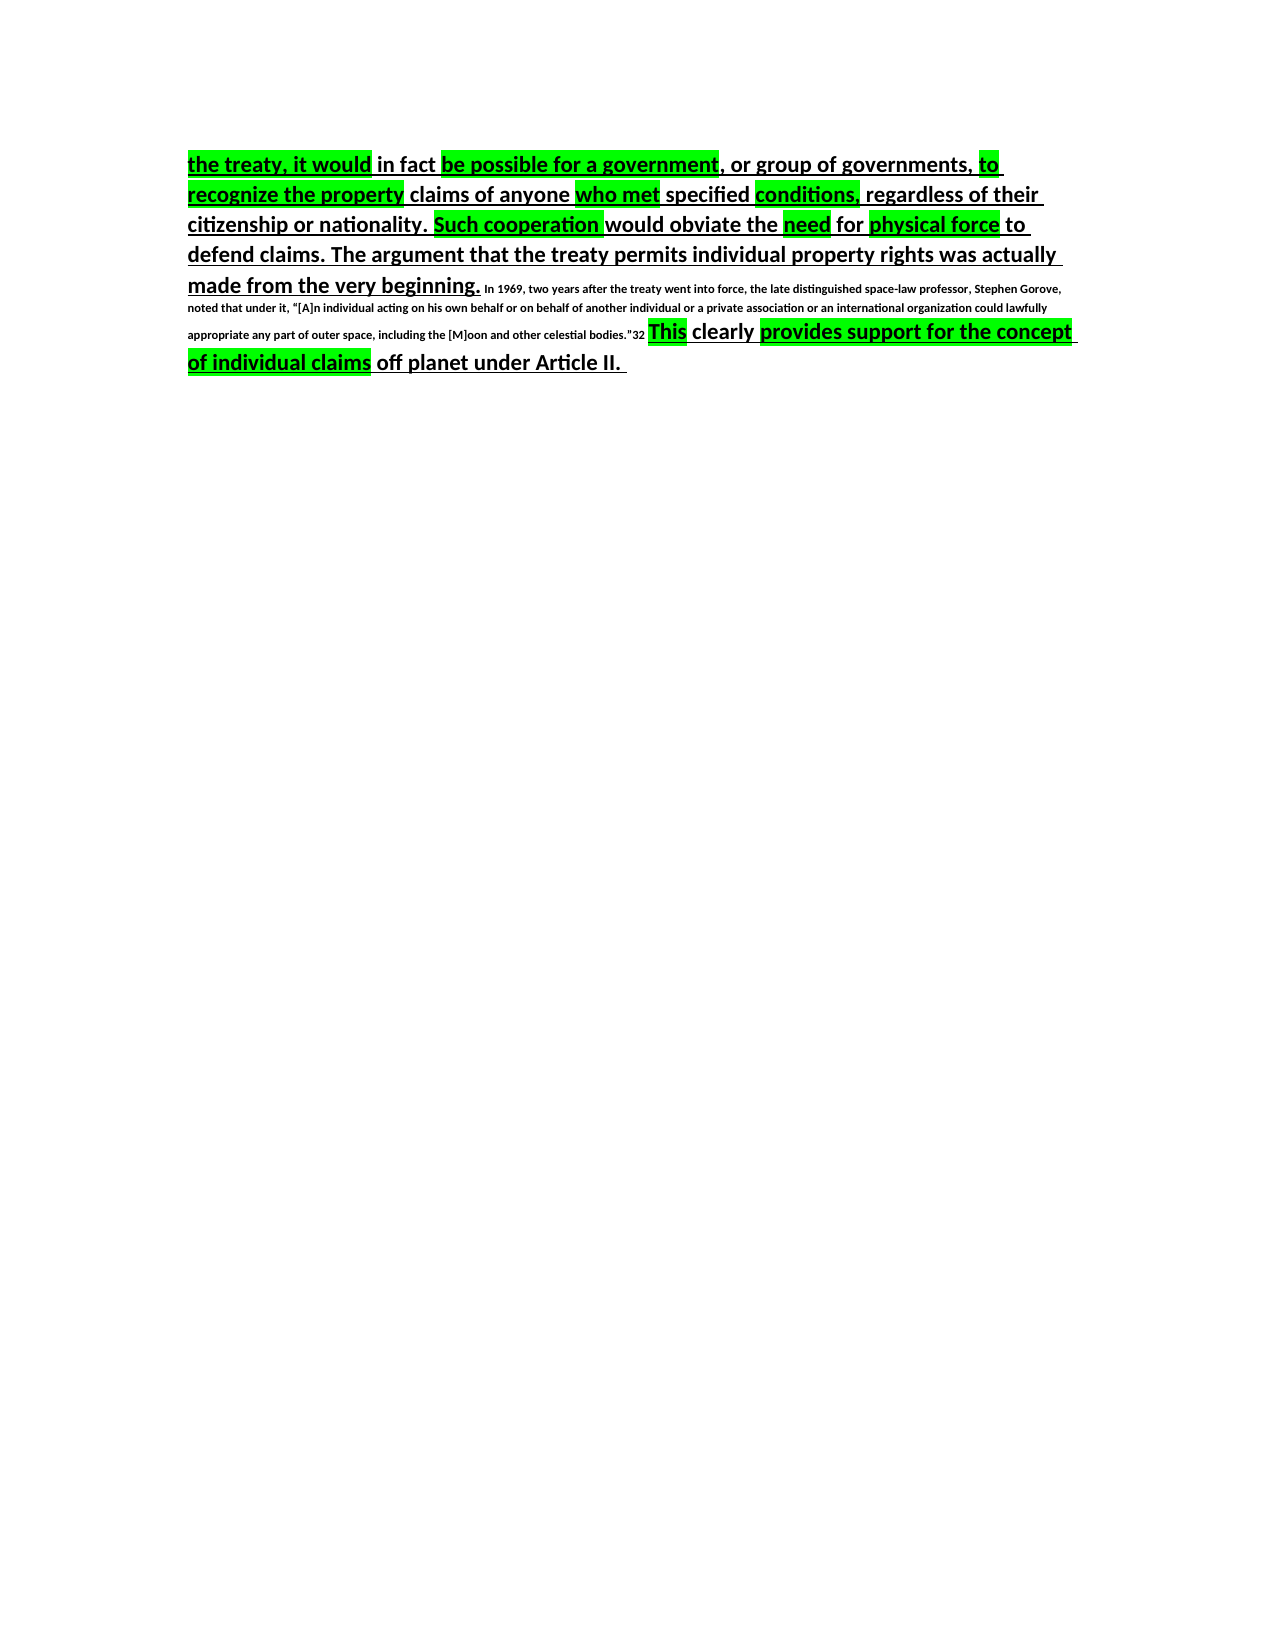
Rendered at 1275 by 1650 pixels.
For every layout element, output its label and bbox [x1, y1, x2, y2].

text [187, 150, 1087, 376]
